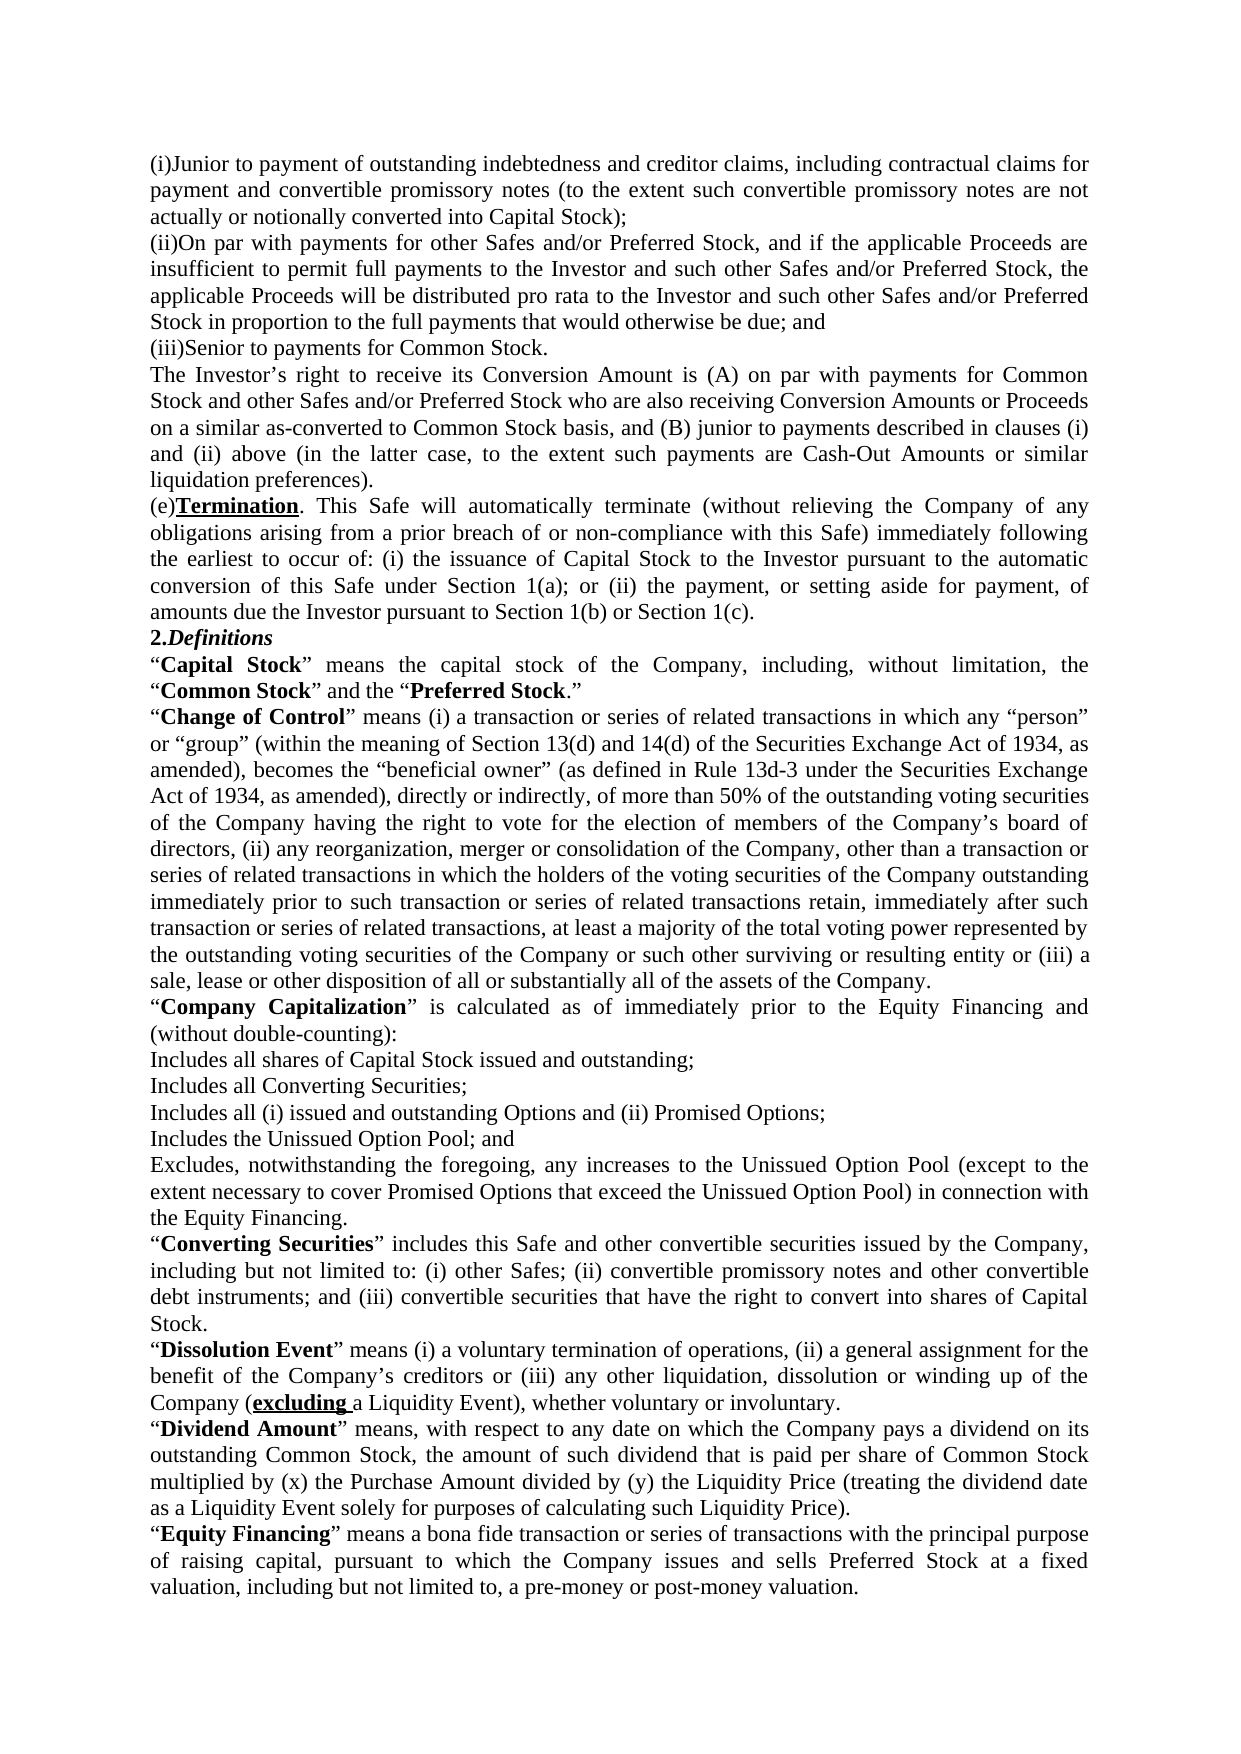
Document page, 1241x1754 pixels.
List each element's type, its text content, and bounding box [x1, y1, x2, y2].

text The Investor’s right to receive its Conversion Amount is (A) on par with payments for Common Stock and other Safes and/or Preferred Stock who are also receiving Conversion Amounts or Proceeds on a similar as-converted to Common Stock basis, and (B) junior to payments described in clauses (i) and (ii) above (in the latter case, to the extent such payments are Cash-Out Amounts or similar liquidation preferences). [150, 361, 1090, 493]
text (e)Termination. This Safe will automatically terminate (without relieving the Company of any obligations arising from a prior breach of or non-compliance with this Safe) immediately following the earliest to occur of: (i) the issuance of Capital Stock to the Investor pursuant to the automatic conversion of this Safe under Section 1(a); or (ii) the payment, or setting aside for payment, of amounts due the Investor pursuant to Section 1(b) or Section 1(c). [150, 493, 1090, 624]
text 2.Definitions [150, 624, 1090, 651]
list Includes all (i) issued and outstanding Options and (ii) Promised Options; [150, 1099, 1090, 1125]
text “Dividend Amount” means, with respect to any date on which the Company pays a dividend on its outstanding Common Stock, the amount of such dividend that is paid per share of Common Stock multiplied by (x) the Purchase Amount divided by (y) the Liquidity Price (treating the dividend date as a Liquidity Event solely for purposes of calculating such Liquidity Price). [150, 1415, 1090, 1520]
text “Dissolution Event” means (i) a voluntary termination of operations, (ii) a general assignment for the benefit of the Company’s creditors or (iii) any other liquidation, dissolution or winding up of the Company (excluding a Liquidity Event), whether voluntary or involuntary. [150, 1336, 1090, 1415]
list Includes all Converting Securities; [150, 1072, 1090, 1099]
text “Converting Securities” includes this Safe and other convertible securities issued by the Company, including but not limited to: (i) other Safes; (ii) convertible promissory notes and other convertible debt instruments; and (iii) convertible securities that have the right to convert into shares of Capital Stock. [150, 1231, 1090, 1336]
text “Change of Control” means (i) a transaction or series of related transactions in which any “person” or “group” (within the meaning of Section 13(d) and 14(d) of the Securities Exchange Act of 1934, as amended), becomes the “beneficial owner” (as defined in Rule 13d-3 under the Securities Exchange Act of 1934, as amended), directly or indirectly, of more than 50% of the outstanding voting securities of the Company having the right to vote for the election of members of the Company’s board of directors, (ii) any reorganization, merger or consolidation of the Company, other than a transaction or series of related transactions in which the holders of the voting securities of the Company outstanding immediately prior to such transaction or series of related transactions retain, immediately after such transaction or series of related transactions, at least a majority of the total voting power represented by the outstanding voting securities of the Company or such other surviving or resulting entity or (iii) a sale, lease or other disposition of all or substantially all of the assets of the Company. [150, 703, 1090, 993]
text (iii)Senior to payments for Common Stock. [150, 334, 1090, 361]
text “Capital Stock” means the capital stock of the Company, including, without limitation, the “Common Stock” and the “Preferred Stock.” [150, 651, 1090, 703]
text (i)Junior to payment of outstanding indebtedness and creditor claims, including contractual claims for payment and convertible promissory notes (to the extent such convertible promissory notes are not actually or notionally converted into Capital Stock); [150, 150, 1090, 229]
text “Equity Financing” means a bona fide transaction or series of transactions with the principal purpose of raising capital, pursuant to which the Company issues and sells Preferred Stock at a fixed valuation, including but not limited to, a pre-money or post-money valuation. [150, 1520, 1090, 1599]
list Includes the Unissued Option Pool; and [150, 1125, 1090, 1151]
list Includes all shares of Capital Stock issued and outstanding; [150, 1046, 1090, 1072]
text “Company Capitalization” is calculated as of immediately prior to the Equity Financing and (without double-counting): [150, 993, 1090, 1046]
text (ii)On par with payments for other Safes and/or Preferred Stock, and if the applicable Proceeds are insufficient to permit full payments to the Investor and such other Safes and/or Preferred Stock, the applicable Proceeds will be distributed pro rata to the Investor and such other Safes and/or Preferred Stock in proportion to the full payments that would otherwise be due; and [150, 229, 1090, 334]
list Excludes, notwithstanding the foregoing, any increases to the Unissued Option Pool (except to the extent necessary to cover Promised Options that exceed the Unissued Option Pool) in connection with the Equity Financing. [150, 1151, 1090, 1231]
